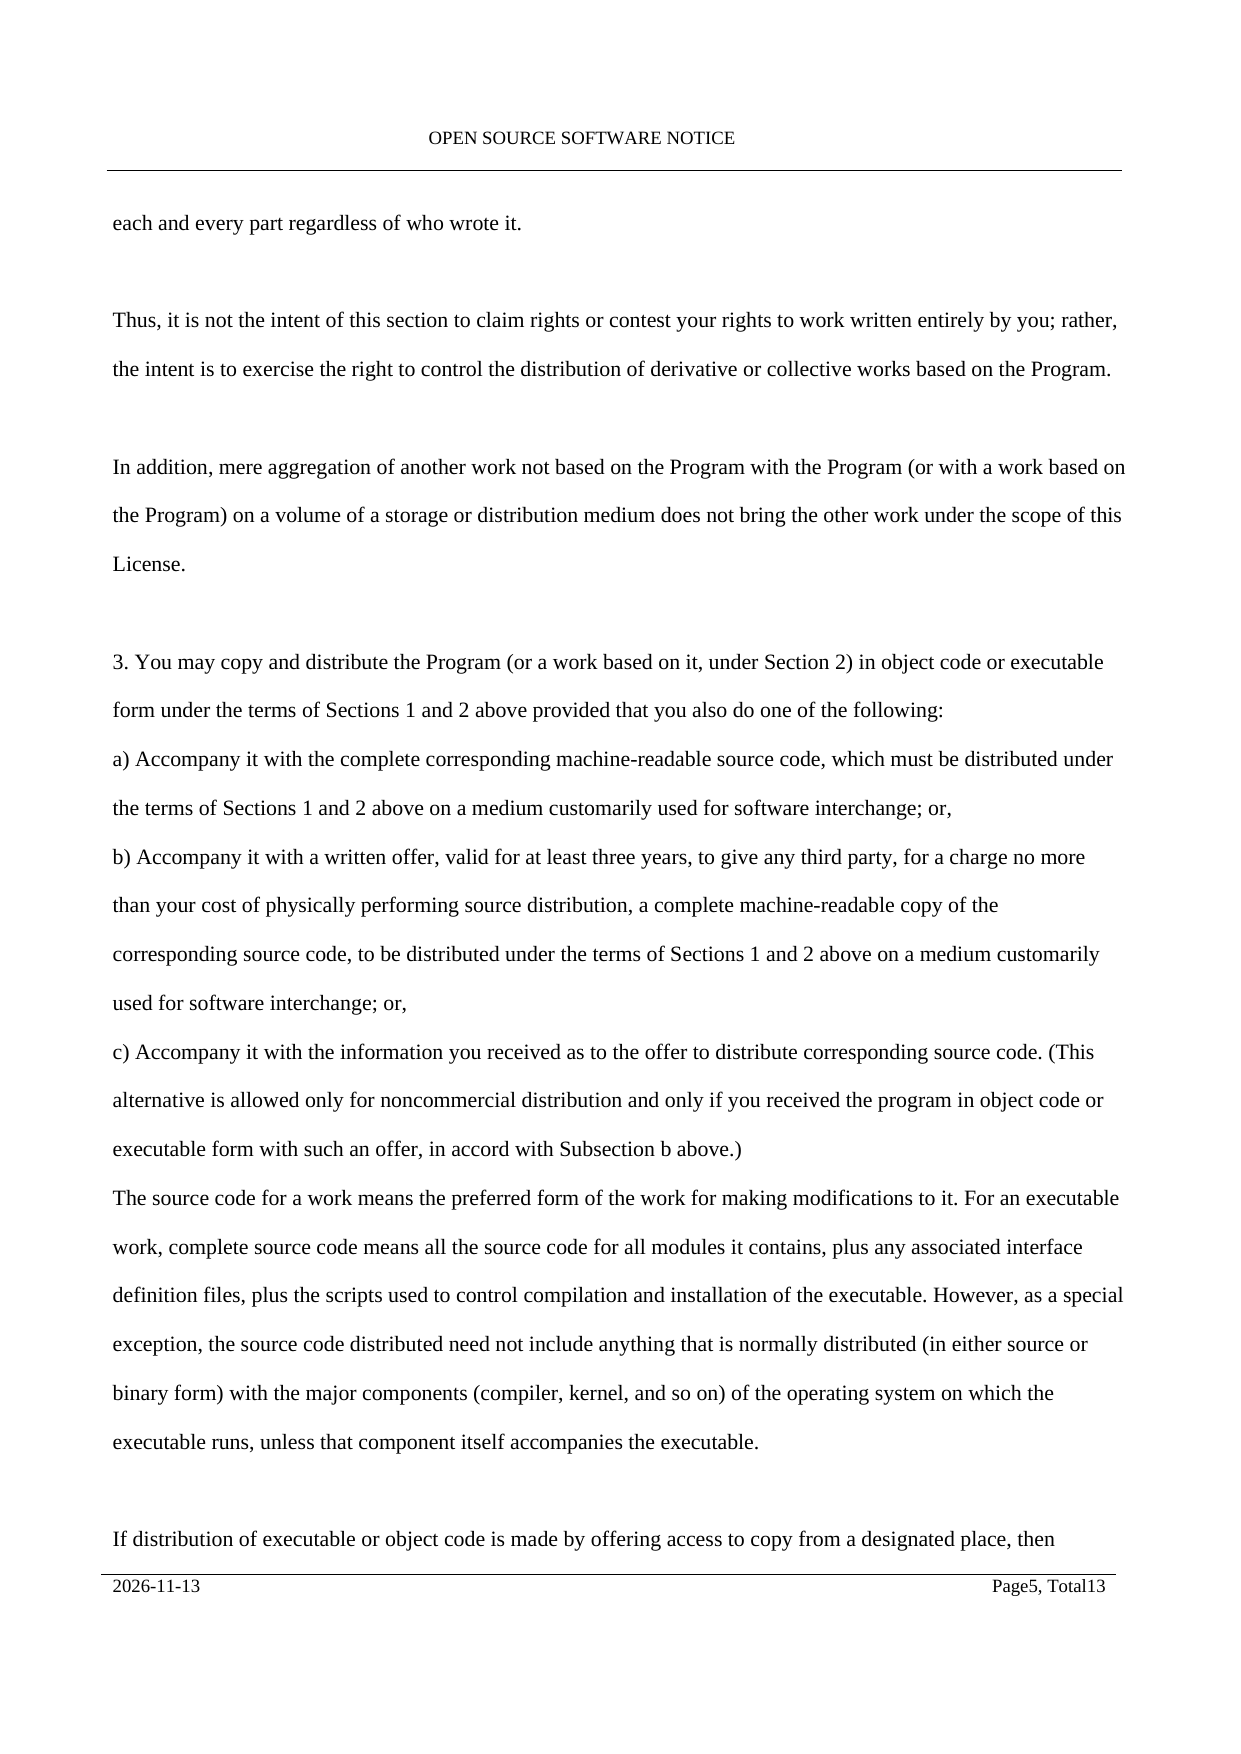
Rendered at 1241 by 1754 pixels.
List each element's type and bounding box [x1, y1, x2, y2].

text [112, 206, 1128, 1555]
